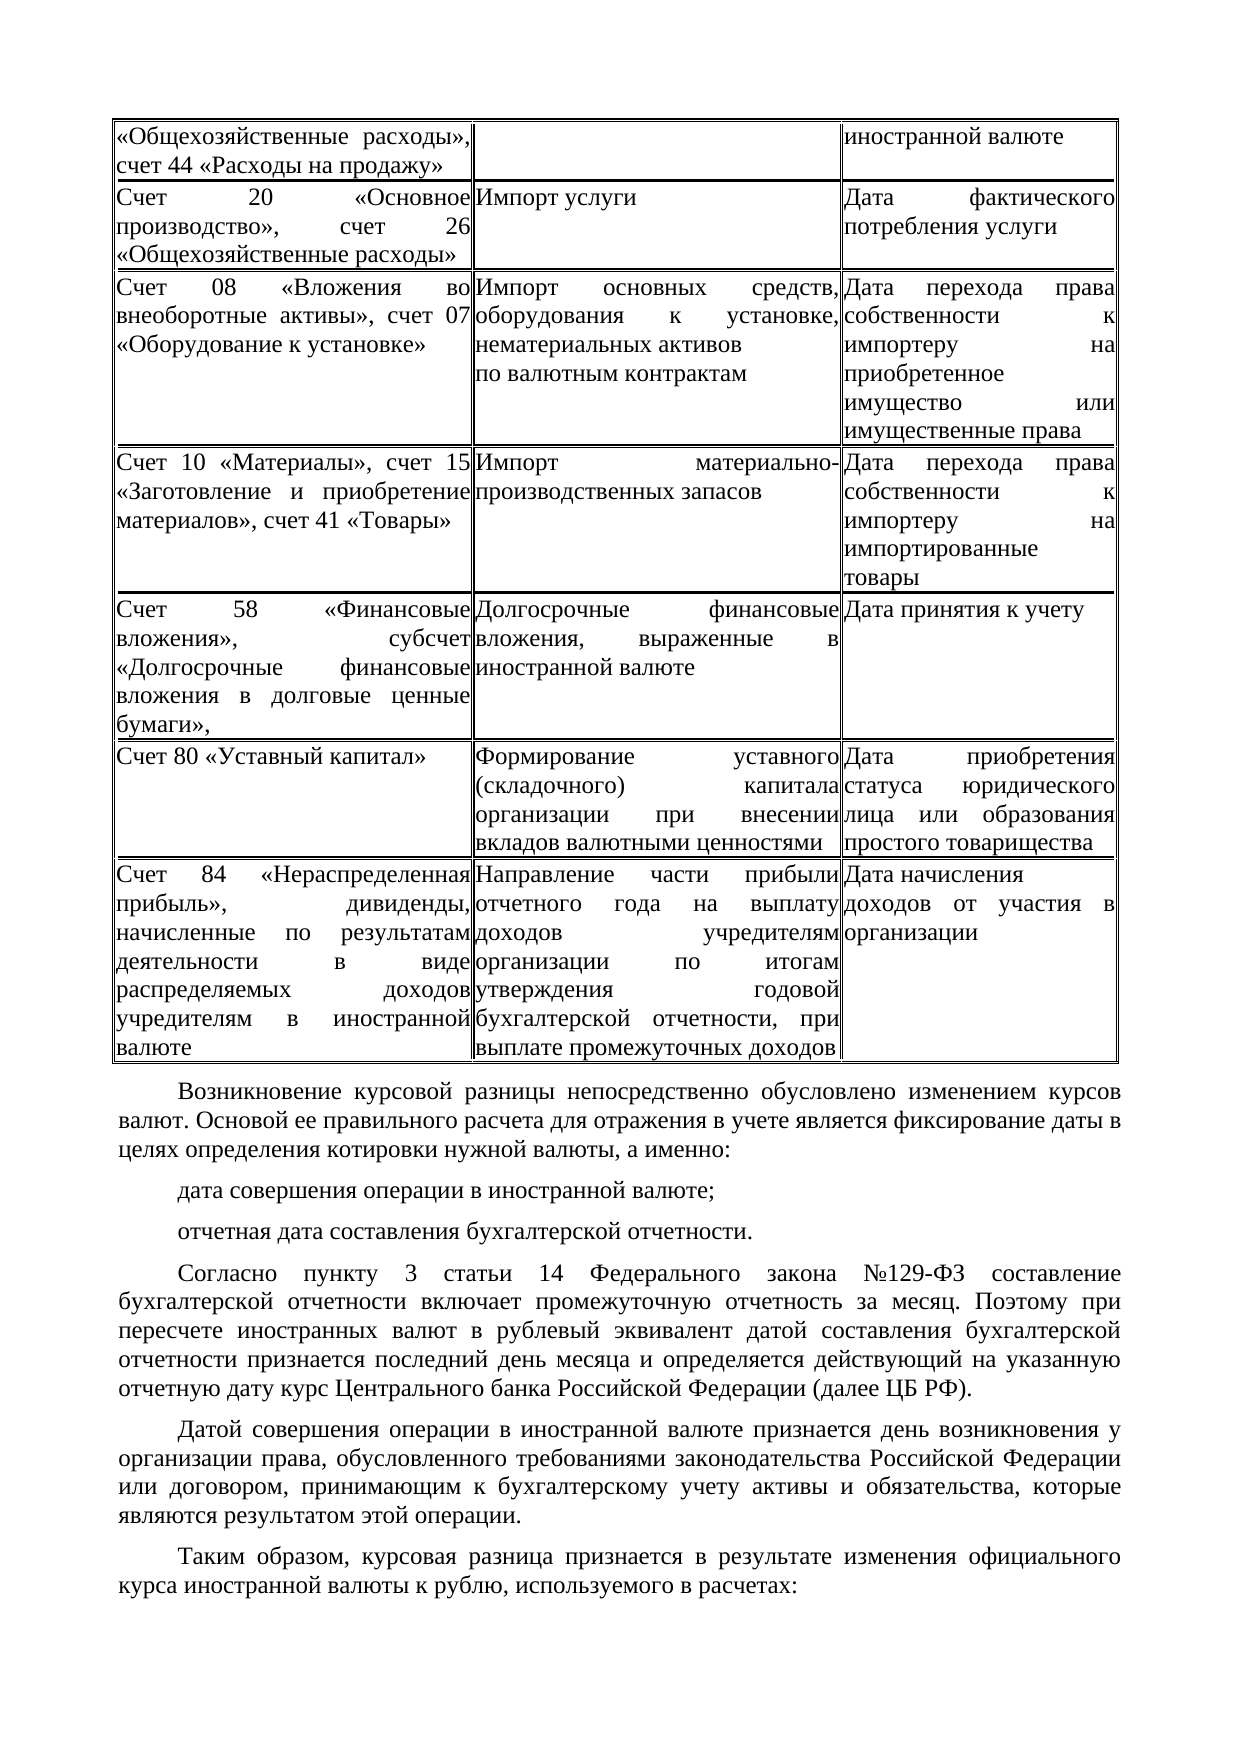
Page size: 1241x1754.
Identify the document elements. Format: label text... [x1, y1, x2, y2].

table_cell Импорт материально- производственных запасов [475, 448, 840, 591]
table_cell Дата приобретения статуса юридического лица или образования простого товарищества [843, 738, 1116, 856]
table_cell Счет 10 «Материалы», счет 15 «Заготовление и приобретение материалов», счет 41 «Товары» [115, 444, 471, 591]
table_cell Импорт основных средств, оборудования к установке, нематериальных активов по валютным контрактам [475, 272, 840, 444]
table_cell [842, 122, 1116, 179]
table_cell Счет 84 «Нераспределенная прибыль», дивиденды, начисленные по результатам деятельности в виде распределяемых доходов учредителям в иностранной валюте [115, 856, 473, 1061]
table_cell Счет 20 «Основное производство», счет 26 «Общехозяйственные расходы» [115, 179, 471, 268]
text Датой совершения операции в иностранной валюте признается день возникновения у организации права, обусловленного требованиями законодательства Российской Федерации или договором, принимающим к бухгалтерскому учету активы и обязательства, которые являются результатом этой операции. [118, 1414, 1122, 1529]
table_cell Дата перехода права собственности к импортеру на приобретенное имущество или имущественные права [843, 268, 1116, 444]
table_cell Счет 08 «Вложения во внеоборотные активы», счет 07 «Оборудование к установке» [115, 268, 471, 444]
table_cell Дата начисления доходов от участия в организации [842, 856, 1116, 1061]
table_cell Счет 80 «Уставный капитал» [115, 738, 471, 856]
table_cell Долгосрочные финансовые вложения, выраженные в иностранной валюте [475, 594, 840, 738]
table_cell Дата принятия к учету [843, 591, 1116, 738]
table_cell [473, 122, 842, 179]
text дата совершения операции в иностранной валюте; [118, 1175, 1122, 1204]
table_cell Направление части прибыли отчетного года на выплату доходов учредителям организации по итогам утверждения годовой бухгалтерской отчетности, при выплате промежуточных доходов [473, 860, 842, 1061]
table_cell Дата перехода права собственности к импортеру на импортированные товары [843, 444, 1116, 591]
text Таким образом, курсовая разница признается в результате изменения официального курса иностранной валюты к рублю, используемого в расчетах: [118, 1541, 1122, 1599]
table_cell Импорт услуги [475, 182, 840, 268]
text Возникновение курсовой разницы непосредственно обусловлено изменением курсов валют. Основой ее правильного расчета для отражения в учете является фиксирование даты в целях определения котировки нужной валюты, а именно: [118, 1076, 1122, 1163]
table_cell Формирование уставного (складочного) капитала организации при внесении вкладов валютными ценностями [475, 742, 840, 856]
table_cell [115, 120, 473, 179]
table_cell Счет 58 «Финансовые вложения», субсчет «Долгосрочные финансовые вложения в долговые ценные бумаги», [115, 591, 471, 738]
text отчетная дата составления бухгалтерской отчетности. [118, 1216, 1122, 1245]
text Согласно пункту 3 статьи 14 Федерального закона №129-ФЗ составление бухгалтерской отчетности включает промежуточную отчетность за месяц. Поэтому при пересчете иностранных валют в рублевый эквивалент датой составления бухгалтерской отчетности признается последний день месяца и определяется действующий на указанную отчетную дату курс Центрального банка Российской Федерации (далее ЦБ РФ). [118, 1258, 1122, 1401]
table_cell Дата фактического потребления услуги [843, 179, 1116, 268]
